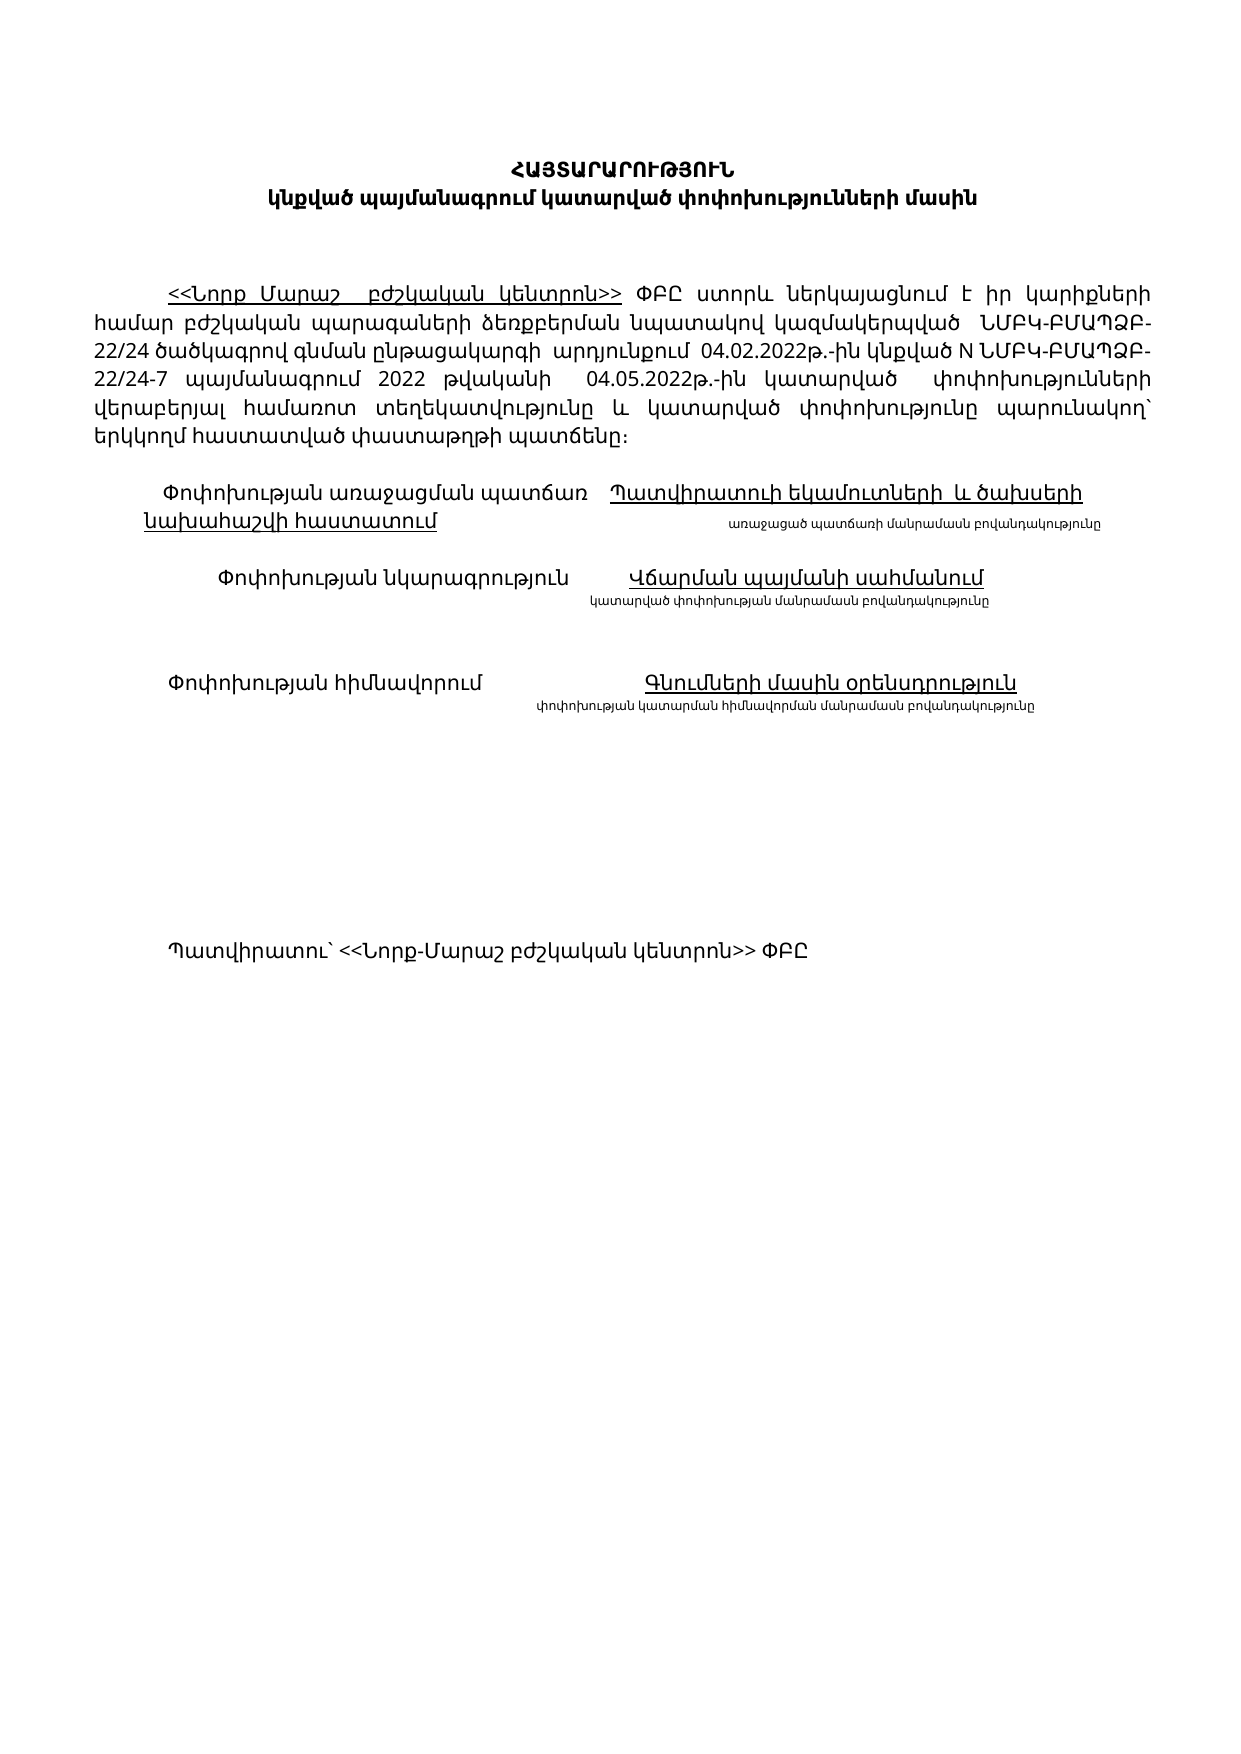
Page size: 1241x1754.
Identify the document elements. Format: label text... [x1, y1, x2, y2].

text փոփոխության կատարման հիմնավորման մանրամասն բովանդակությունը [94, 697, 1152, 714]
text կատարված փոփոխության մանրամասն բովանդակությունը [94, 592, 1152, 609]
text Փոփոխության առաջացման պատճառ Պատվիրատուի եկամուտների և ծախսերի նախահաշվի հաստատում առաջացած պատճառի մանրամասն բովանդակությունը [94, 478, 1152, 535]
text ՀԱՅՏԱՐԱՐՈՒԹՅՈՒՆ [94, 155, 1152, 183]
text Փոփոխության հիմնավորում Գնումների մասին օրենսդրություն [94, 668, 1152, 697]
text Փոփոխության նկարագրություն Վճարման պայմանի սահմանում [94, 563, 1152, 592]
text Պատվիրատու` <<Նորք-Մարաշ բժշկական կենտրոն>> ՓԲԸ [94, 936, 1152, 965]
text <<Նորք Մարաշ բժշկական կենտրոն>> ՓԲԸ ստորև ներկայացնում է իր կարիքների համար բժշկական պարագաների ձեռքբերման նպատակով կազմակերպված ՆՄԲԿ-ԲՄԱՊՁԲ-22/24 ծածկագրով գնման ընթացակարգի արդյունքում 04.02.2022թ.-ին կնքված N ՆՄԲԿ-ԲՄԱՊՁԲ-22/24-7 պայմանագրում 2022 թվականի 04.05.2022թ.-ին կատարված փոփոխությունների վերաբերյալ համառոտ տեղեկատվությունը և կատարված փոփոխությունը պարունակող` երկկողմ հաստատված փաստաթղթի պատճենը։ [94, 279, 1152, 450]
text կնքված պայմանագրում կատարված փոփոխությունների մասին [94, 183, 1152, 212]
